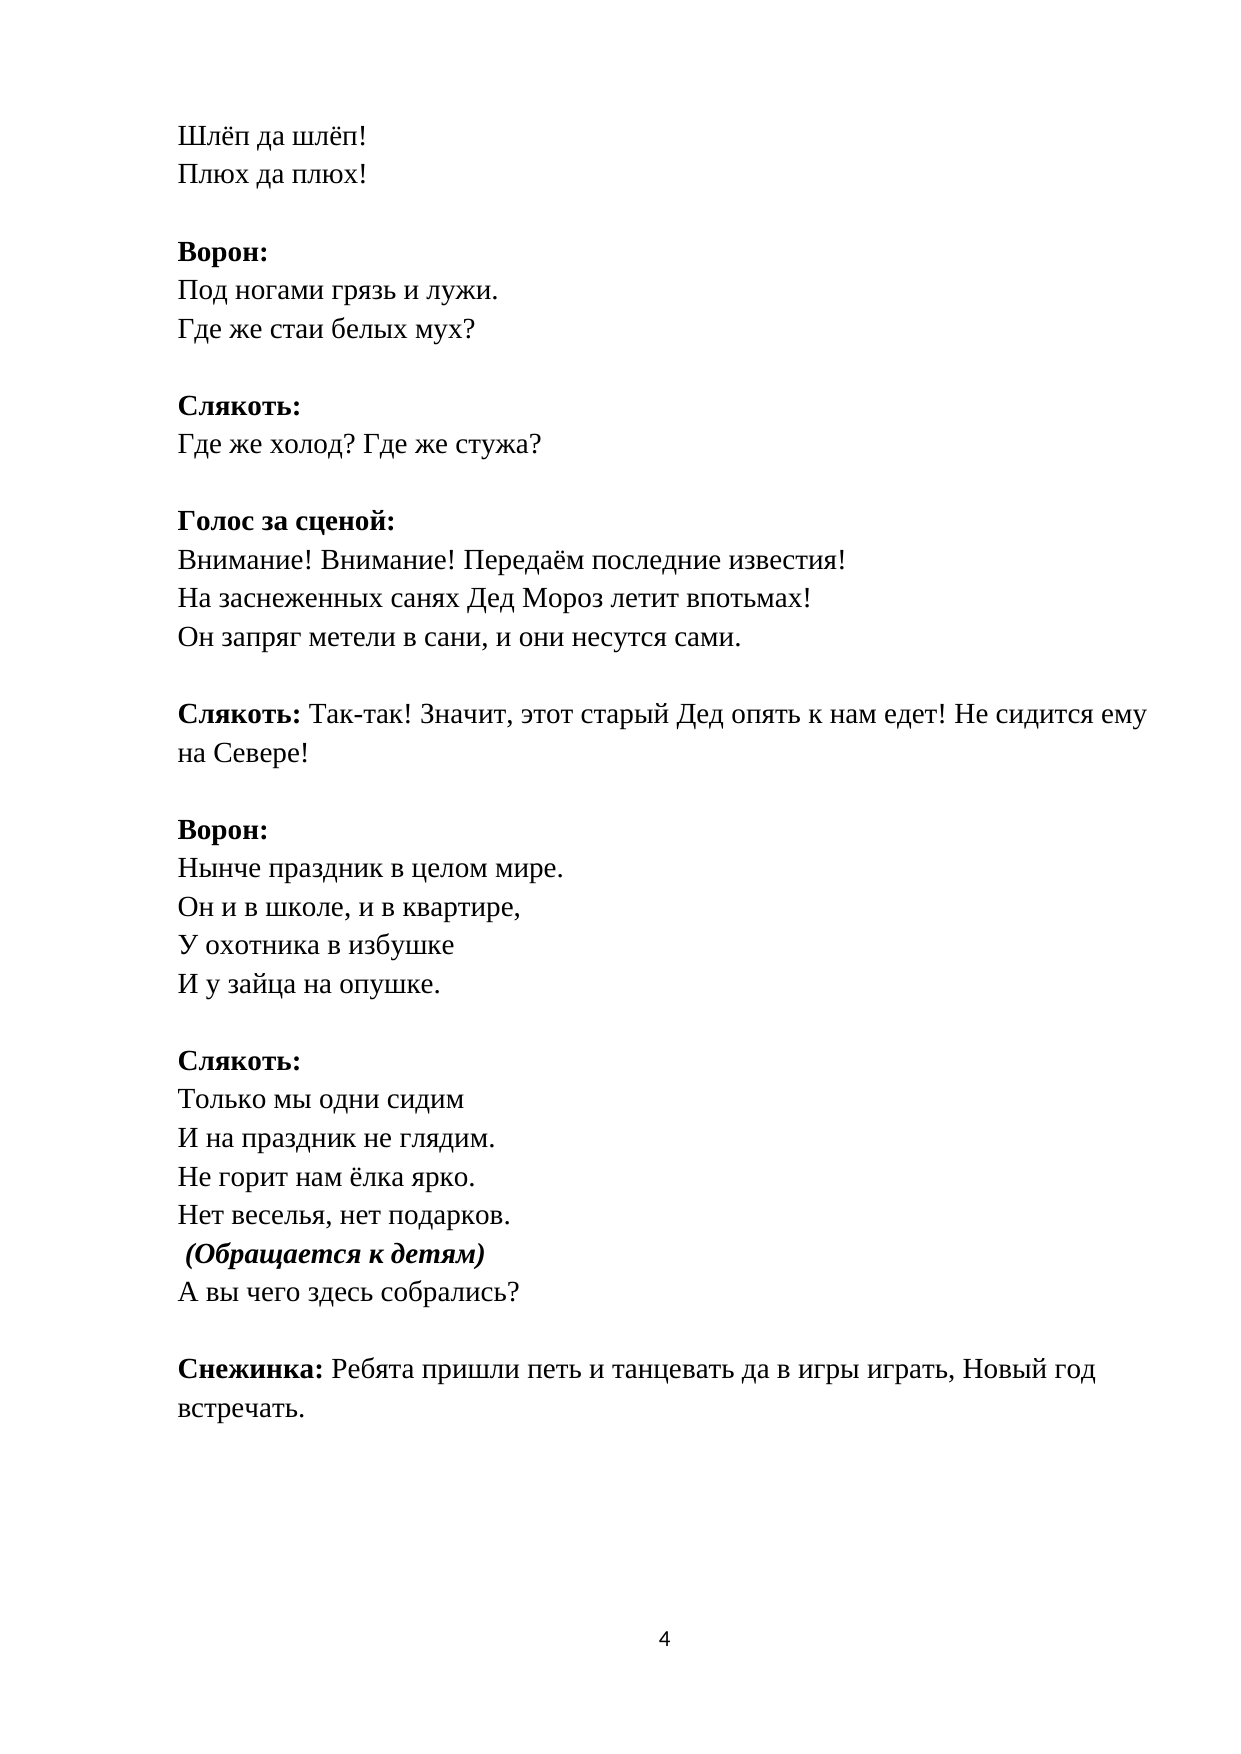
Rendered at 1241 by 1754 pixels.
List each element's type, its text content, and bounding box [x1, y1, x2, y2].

text Нет веселья, нет подарков. [177, 1197, 1152, 1231]
text (Обращается к детям) [177, 1236, 1152, 1269]
text А вы чего здесь собрались? [177, 1274, 1152, 1308]
text Плюх да плюх! [177, 157, 1152, 190]
text Голос за сценой: [177, 503, 1152, 537]
text И у зайца на опушке. [177, 966, 1152, 999]
text У охотника в избушке [177, 927, 1152, 961]
text И на праздник не глядим. [177, 1120, 1152, 1154]
text Только мы одни сидим [177, 1082, 1152, 1115]
text Где же холод? Где же стужа? [177, 426, 1152, 460]
text Ворон: [177, 234, 1152, 267]
text Слякоть: [177, 1043, 1152, 1077]
text Под ногами грязь и лужи. [177, 272, 1152, 306]
text Где же стаи белых мух? [177, 311, 1152, 344]
text Внимание! Внимание! Передаём последние известия! [177, 542, 1152, 576]
text Снежинка: Ребята пришли петь и танцевать да в игры играть, Новый год встречать. [177, 1351, 1152, 1423]
text Не горит нам ёлка ярко. [177, 1159, 1152, 1192]
text Нынче праздник в целом мире. [177, 850, 1152, 884]
text На заснеженных санях Дед Мороз летит впотьмах! [177, 581, 1152, 614]
text Он запряг метели в сани, и они несутся сами. [177, 619, 1152, 653]
text Слякоть: Так-так! Значит, этот старый Дед опять к нам едет! Не сидится ему на Севере! [177, 696, 1152, 768]
text Ворон: [177, 812, 1152, 845]
text Слякоть: [177, 388, 1152, 421]
text Он и в школе, и в квартире, [177, 889, 1152, 922]
text Шлёп да шлёп! [177, 118, 1152, 152]
